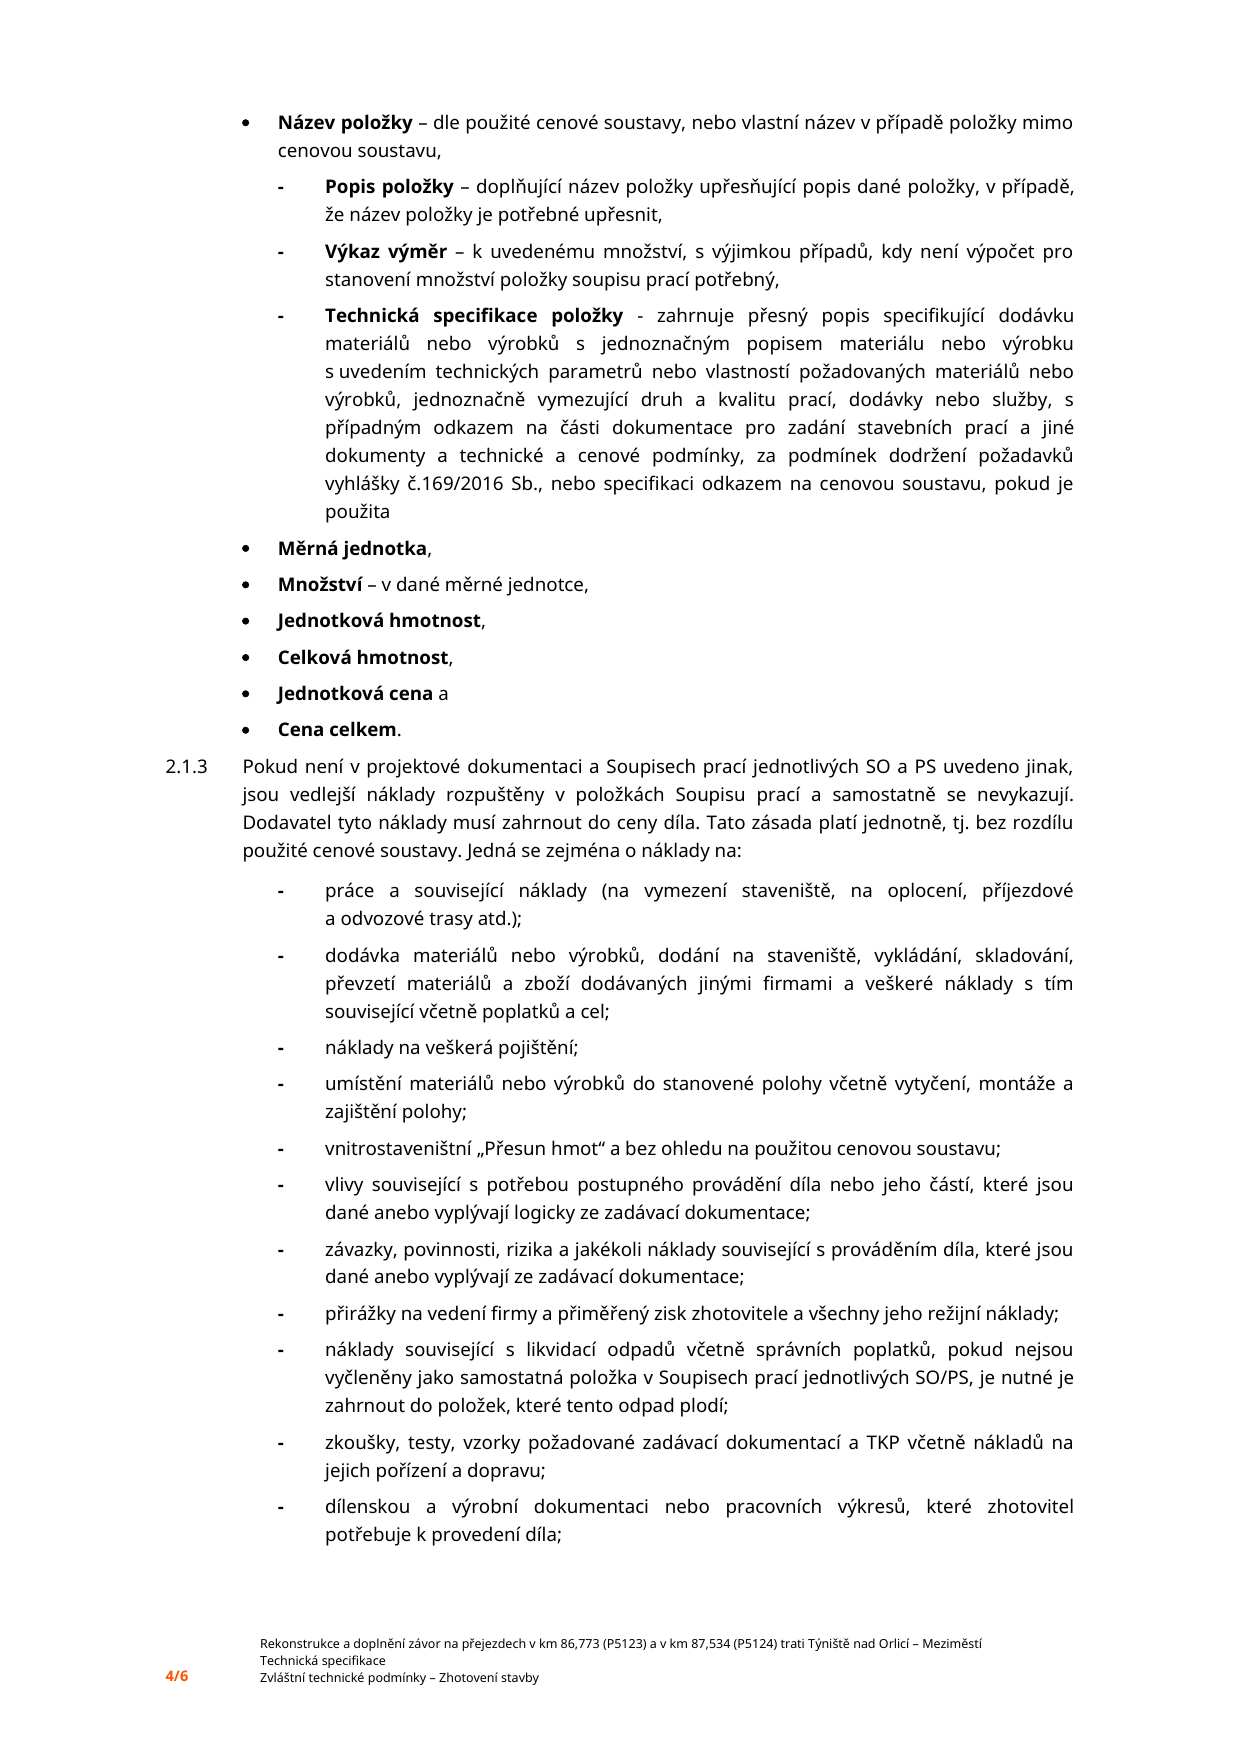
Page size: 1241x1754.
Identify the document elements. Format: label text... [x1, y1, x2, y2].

text Cena celkem. [242, 717, 1075, 742]
text náklady na veškerá pojištění; [278, 1034, 1075, 1060]
text Výkaz výměr – k uvedenému množství, s výjimkou případů, kdy není výpočet pro stanovení množství položky soupisu prací potřebný, [278, 238, 1075, 292]
text dodávka materiálů nebo výrobků, dodání na staveniště, vykládání, skladování, převzetí materiálů a zboží dodávaných jinými firmami a veškeré náklady s tím související včetně poplatků a cel; [278, 942, 1075, 1023]
text Množství – v dané měrné jednotce, [242, 571, 1075, 597]
text vnitrostaveništní „Přesun hmot“ a bez ohledu na použitou cenovou soustavu; [278, 1135, 1075, 1161]
text vlivy související s potřebou postupného provádění díla nebo jeho částí, které jsou dané anebo vyplývají logicky ze zadávací dokumentace; [278, 1171, 1075, 1225]
text Měrná jednotka, [242, 535, 1075, 560]
text Technická specifikace položky - zahrnuje přesný popis specifikující dodávku materiálů nebo výrobků s jednoznačným popisem materiálu nebo výrobku s uvedením technických parametrů nebo vlastností požadovaných materiálů nebo výrobků, jednoznačně vymezující druh a kvalitu prací, dodávky nebo služby, s případným odkazem na části dokumentace pro zadání stavebních prací a jiné dokumenty a technické a cenové podmínky, za podmínek dodržení požadavků vyhlášky č.169/2016 Sb., nebo specifikaci odkazem na cenovou soustavu, pokud je použita [278, 302, 1075, 524]
text Název položky – dle použité cenové soustavy, nebo vlastní název v případě položky mimo cenovou soustavu, [242, 109, 1075, 163]
text Pokud není v projektové dokumentaci a Soupisech prací jednotlivých SO a PS uvedeno jinak, jsou vedlejší náklady rozpuštěny v položkách Soupisu prací a samostatně se nevykazují. Dodavatel tyto náklady musí zahrnout do ceny díla. Tato zásada platí jednotně, tj. bez rozdílu použité cenové soustavy. Jedná se zejména o náklady na: [165, 753, 1075, 863]
text práce a související náklady (na vymezení staveniště, na oplocení, příjezdové a odvozové trasy atd.); [278, 878, 1075, 931]
text Jednotková cena a [242, 680, 1075, 706]
text Celková hmotnost, [242, 644, 1075, 669]
text zkoušky, testy, vzorky požadované zadávací dokumentací a TKP včetně nákladů na jejich pořízení a dopravu; [278, 1429, 1075, 1482]
text Popis položky – doplňující název položky upřesňující popis dané položky, v případě, že název položky je potřebné upřesnit, [278, 174, 1075, 227]
text přirážky na vedení firmy a přiměřený zisk zhotovitele a všechny jeho režijní náklady; [278, 1300, 1075, 1326]
text umístění materiálů nebo výrobků do stanovené polohy včetně vytyčení, montáže a zajištění polohy; [278, 1071, 1075, 1124]
text závazky, povinnosti, rizika a jakékoli náklady související s prováděním díla, které jsou dané anebo vyplývají ze zadávací dokumentace; [278, 1236, 1075, 1289]
text náklady související s likvidací odpadů včetně správních poplatků, pokud nejsou vyčleněny jako samostatná položka v Soupisech prací jednotlivých SO/PS, je nutné je zahrnout do položek, které tento odpad plodí; [278, 1337, 1075, 1418]
text Jednotková hmotnost, [242, 608, 1075, 633]
text dílenskou a výrobní dokumentaci nebo pracovních výkresů, které zhotovitel potřebuje k provedení díla; [278, 1493, 1075, 1547]
